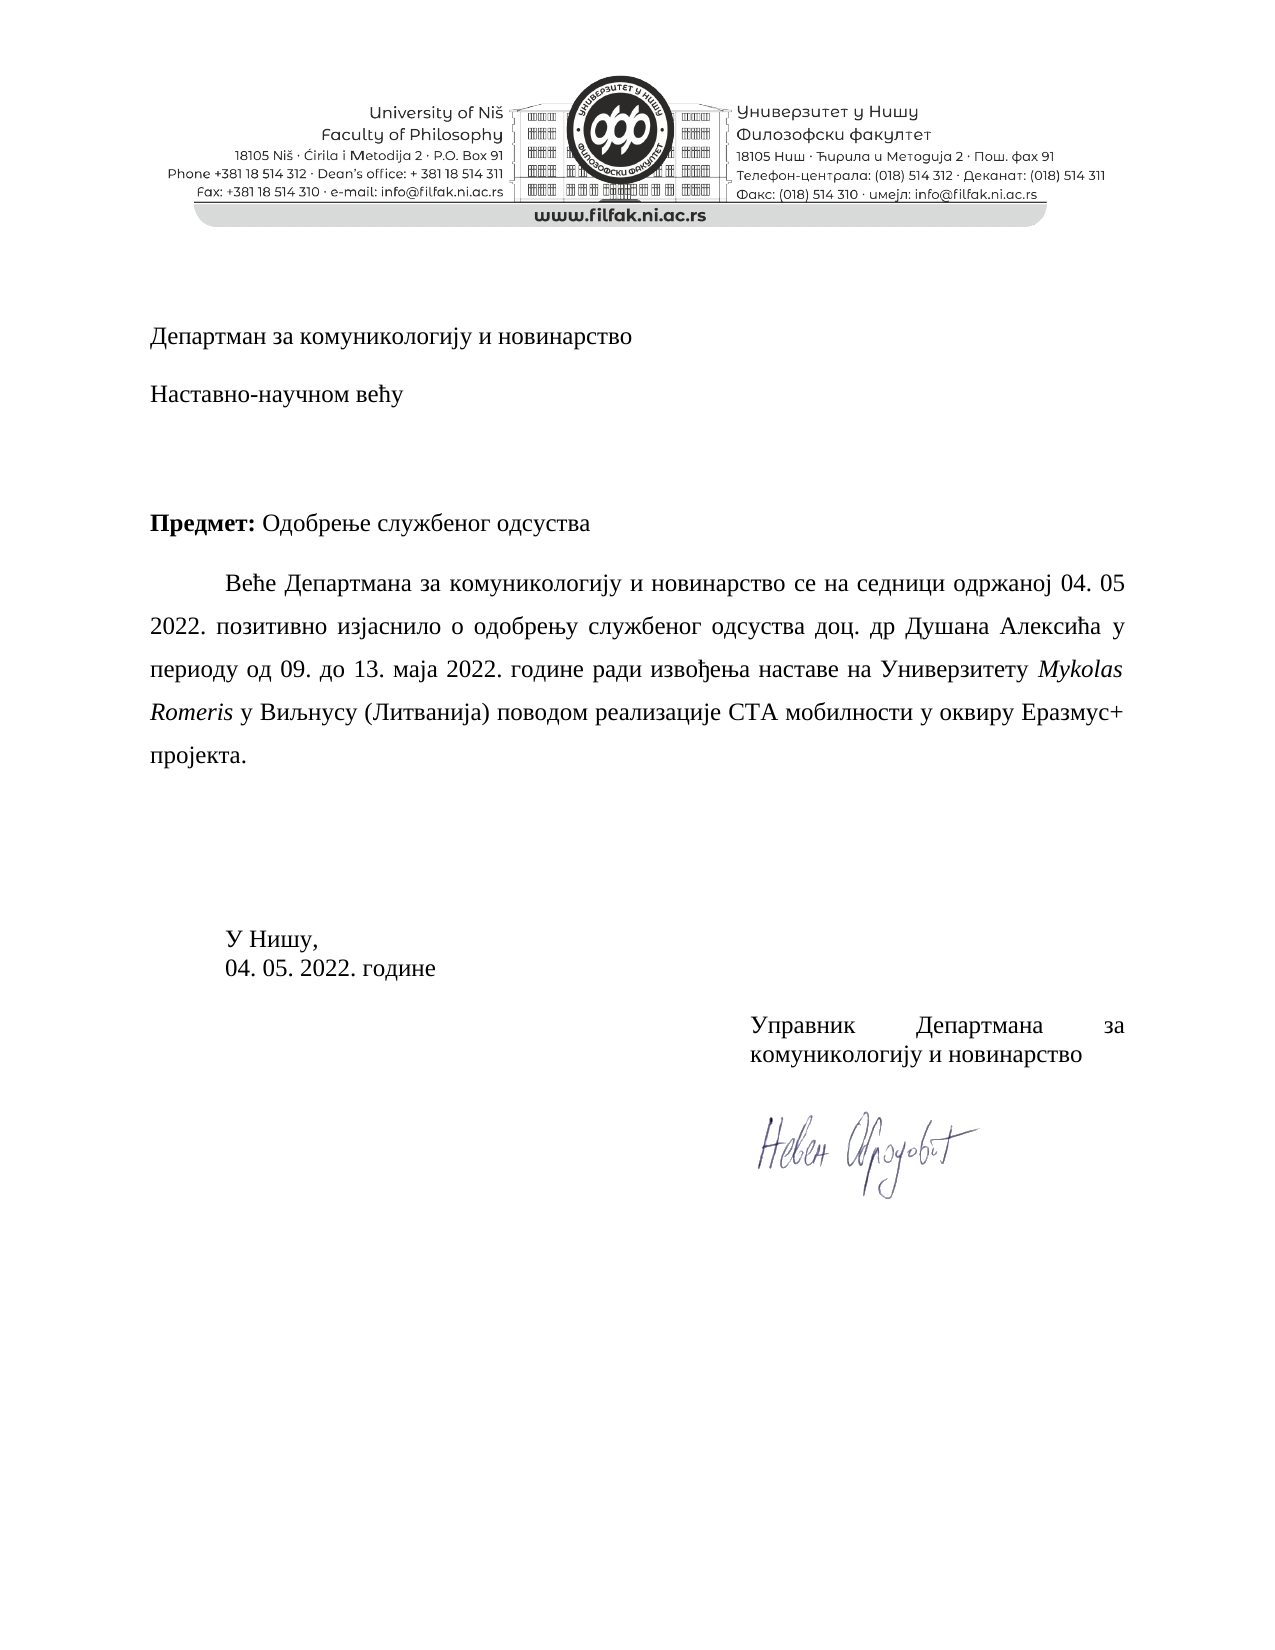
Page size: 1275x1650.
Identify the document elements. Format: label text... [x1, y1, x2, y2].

text Предмет: Одобрење службеног одсуства [150, 508, 1125, 537]
text Департман за комуникологију и новинарство [150, 321, 1125, 350]
text Веће Департмана за комуникологију и новинарство се на седници одржаној 04. 05 2022. позитивно изјаснило о одобрењу службеног одсуства доц. др Душана Алексића у периоду од 09. до 13. маја 2022. године ради извођења наставе на Универзитету Mykolas Romeris у Виљнусу (Литванија) поводом реализације СТА мобилности у оквиру Еразмус+ пројекта. [150, 568, 1125, 769]
picture [750, 1110, 991, 1200]
picture [150, 75, 1125, 228]
text 04. 05. 2022. године [150, 953, 1125, 982]
text Управник Департмана за комуникологију и новинарство [750, 1011, 1125, 1068]
text Наставно-научном већу [150, 379, 1125, 408]
text У Нишу, [150, 924, 1125, 953]
